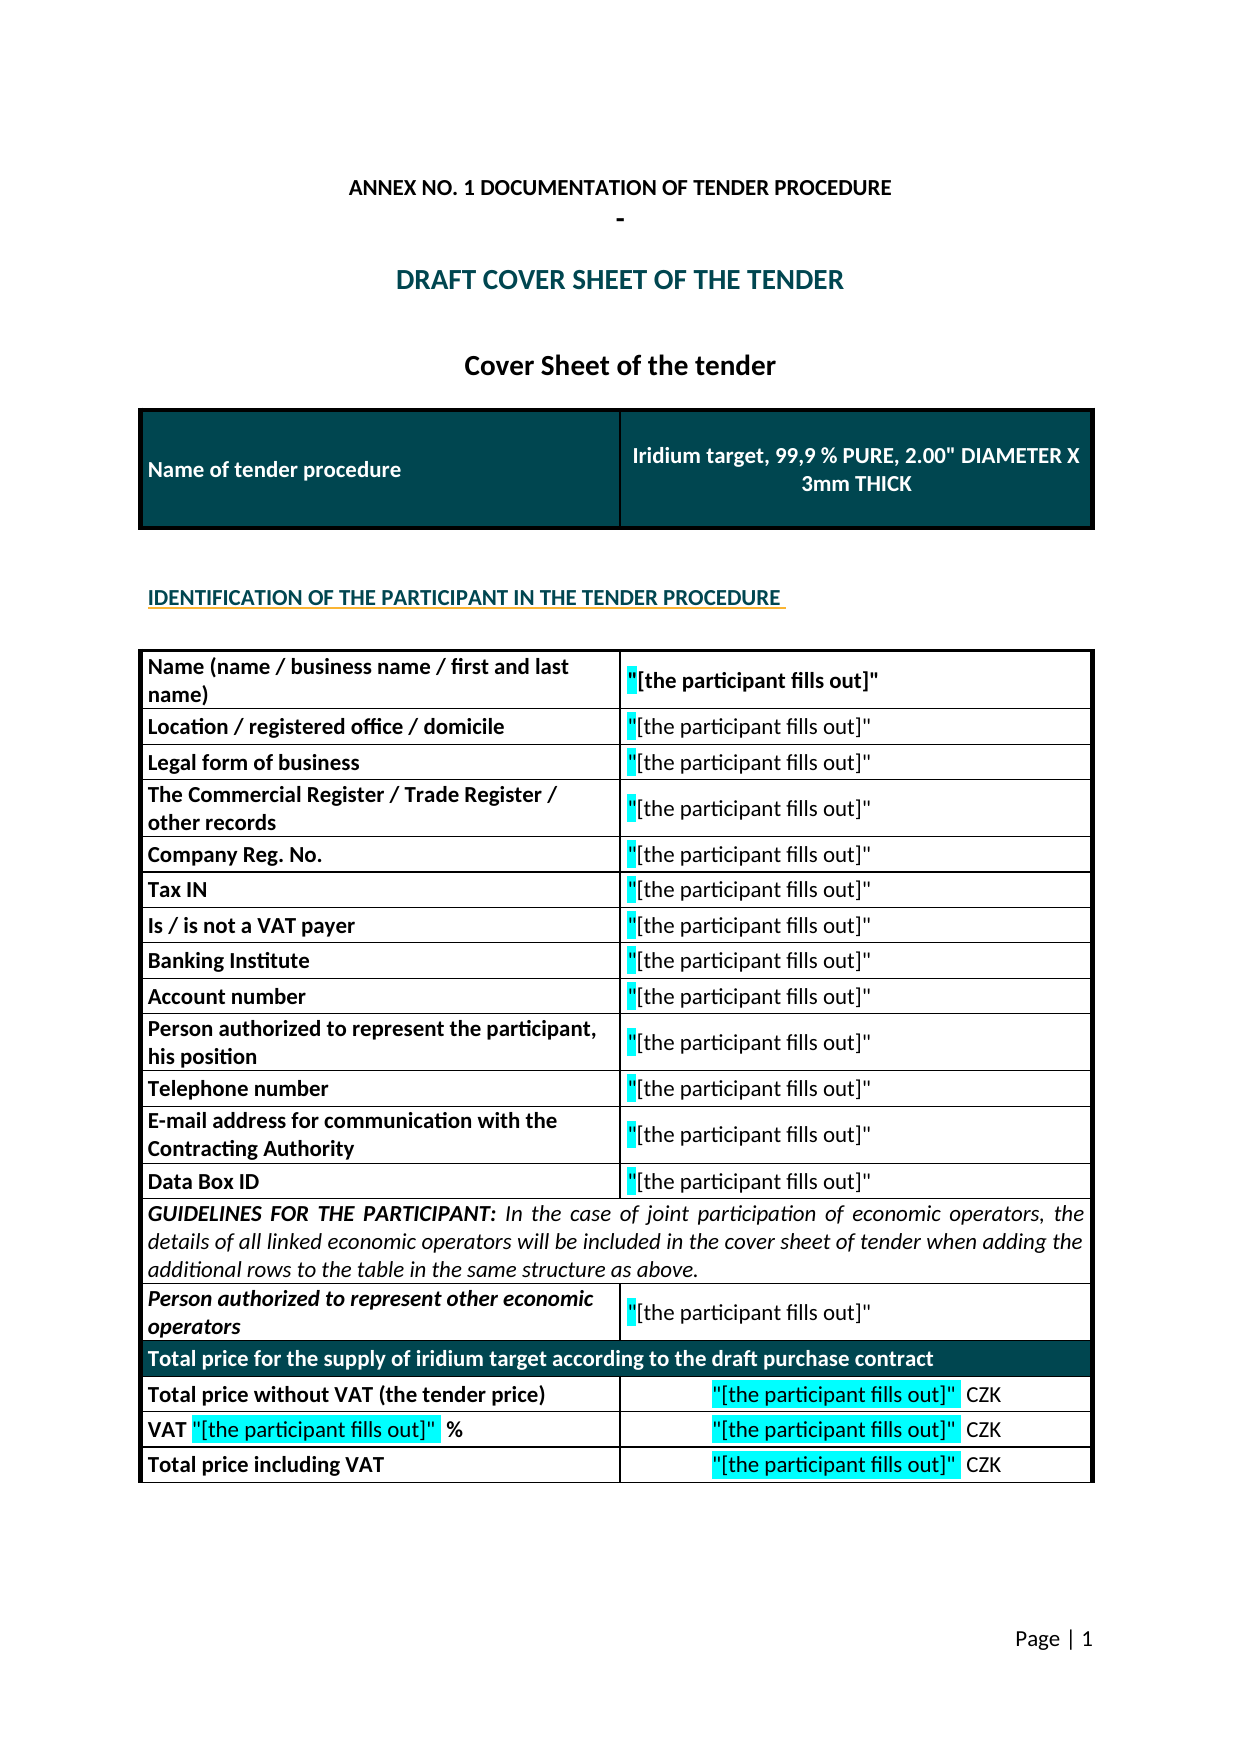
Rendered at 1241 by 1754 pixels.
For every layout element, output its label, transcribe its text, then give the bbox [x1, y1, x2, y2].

table_cell [621, 1107, 1090, 1163]
table_cell Account number [143, 979, 619, 1013]
table_cell Is / is not a VAT payer [143, 908, 619, 942]
table_cell Data Box ID [143, 1164, 619, 1198]
table_cell Total price for the supply of iridium target according to the draft purchase contract [143, 1341, 1090, 1376]
text Cover Sheet of the tender [148, 347, 1093, 382]
table_header Iridium target, 99,9 % PURE, 2.00" DIAMETER X 3mm THICK [621, 412, 1090, 526]
table_cell The Commercial Register / Trade Register / other records [143, 780, 619, 836]
table_header [621, 652, 1090, 708]
table_cell CZK [621, 1377, 1090, 1411]
table_cell Tax IN [143, 873, 619, 907]
table_cell [621, 1071, 1090, 1106]
table_cell VAT % [143, 1412, 619, 1446]
table_cell Total price including VAT [143, 1448, 619, 1482]
table_cell Banking Institute [143, 943, 619, 978]
table_cell [621, 837, 1090, 871]
table_cell [621, 908, 1090, 942]
table_cell [621, 943, 1090, 978]
table_cell Company Reg. No. [143, 837, 619, 871]
table_cell Telephone number [143, 1071, 619, 1106]
text DRAFT COVER SHEET OF THE TENDER [148, 261, 1093, 297]
table_cell Total price without VAT (the tender price) [143, 1377, 619, 1411]
table_cell [621, 873, 1090, 907]
table_cell CZK [621, 1448, 1090, 1482]
table_cell [621, 1014, 1090, 1070]
table_header Name of tender procedure [143, 412, 619, 526]
table_cell [621, 979, 1090, 1013]
table_cell Person authorized to represent other economic operators [143, 1284, 619, 1340]
table_cell GUIDELINES FOR THE PARTICIPANT: In the case of joint participation of economic operators, the details of all linked economic operators will be included in the cover sheet of tender when adding the additional rows to the table in the same structure as above. [143, 1199, 1090, 1283]
text - [148, 201, 1093, 236]
table_cell [621, 1284, 1090, 1340]
text Annex No. 1 Documentation of TENDER procedure [148, 173, 1093, 201]
table_cell E-mail address for communication with the Contracting Authority [143, 1107, 619, 1163]
text IDENTIFICATION OF THE PARTICIPANT IN THE tender PROCEDURE [148, 583, 1093, 611]
table_cell Person authorized to represent the participant, his position [143, 1014, 619, 1070]
table_cell Legal form of business [143, 745, 619, 779]
table_cell [621, 745, 1090, 779]
table_cell [621, 1164, 1090, 1198]
table_cell [621, 780, 1090, 836]
table_cell CZK [621, 1412, 1090, 1446]
table_header Name (name / business name / first and last name) [143, 652, 619, 708]
table_cell [621, 709, 1090, 743]
table_cell Location / registered office / domicile [143, 709, 619, 743]
